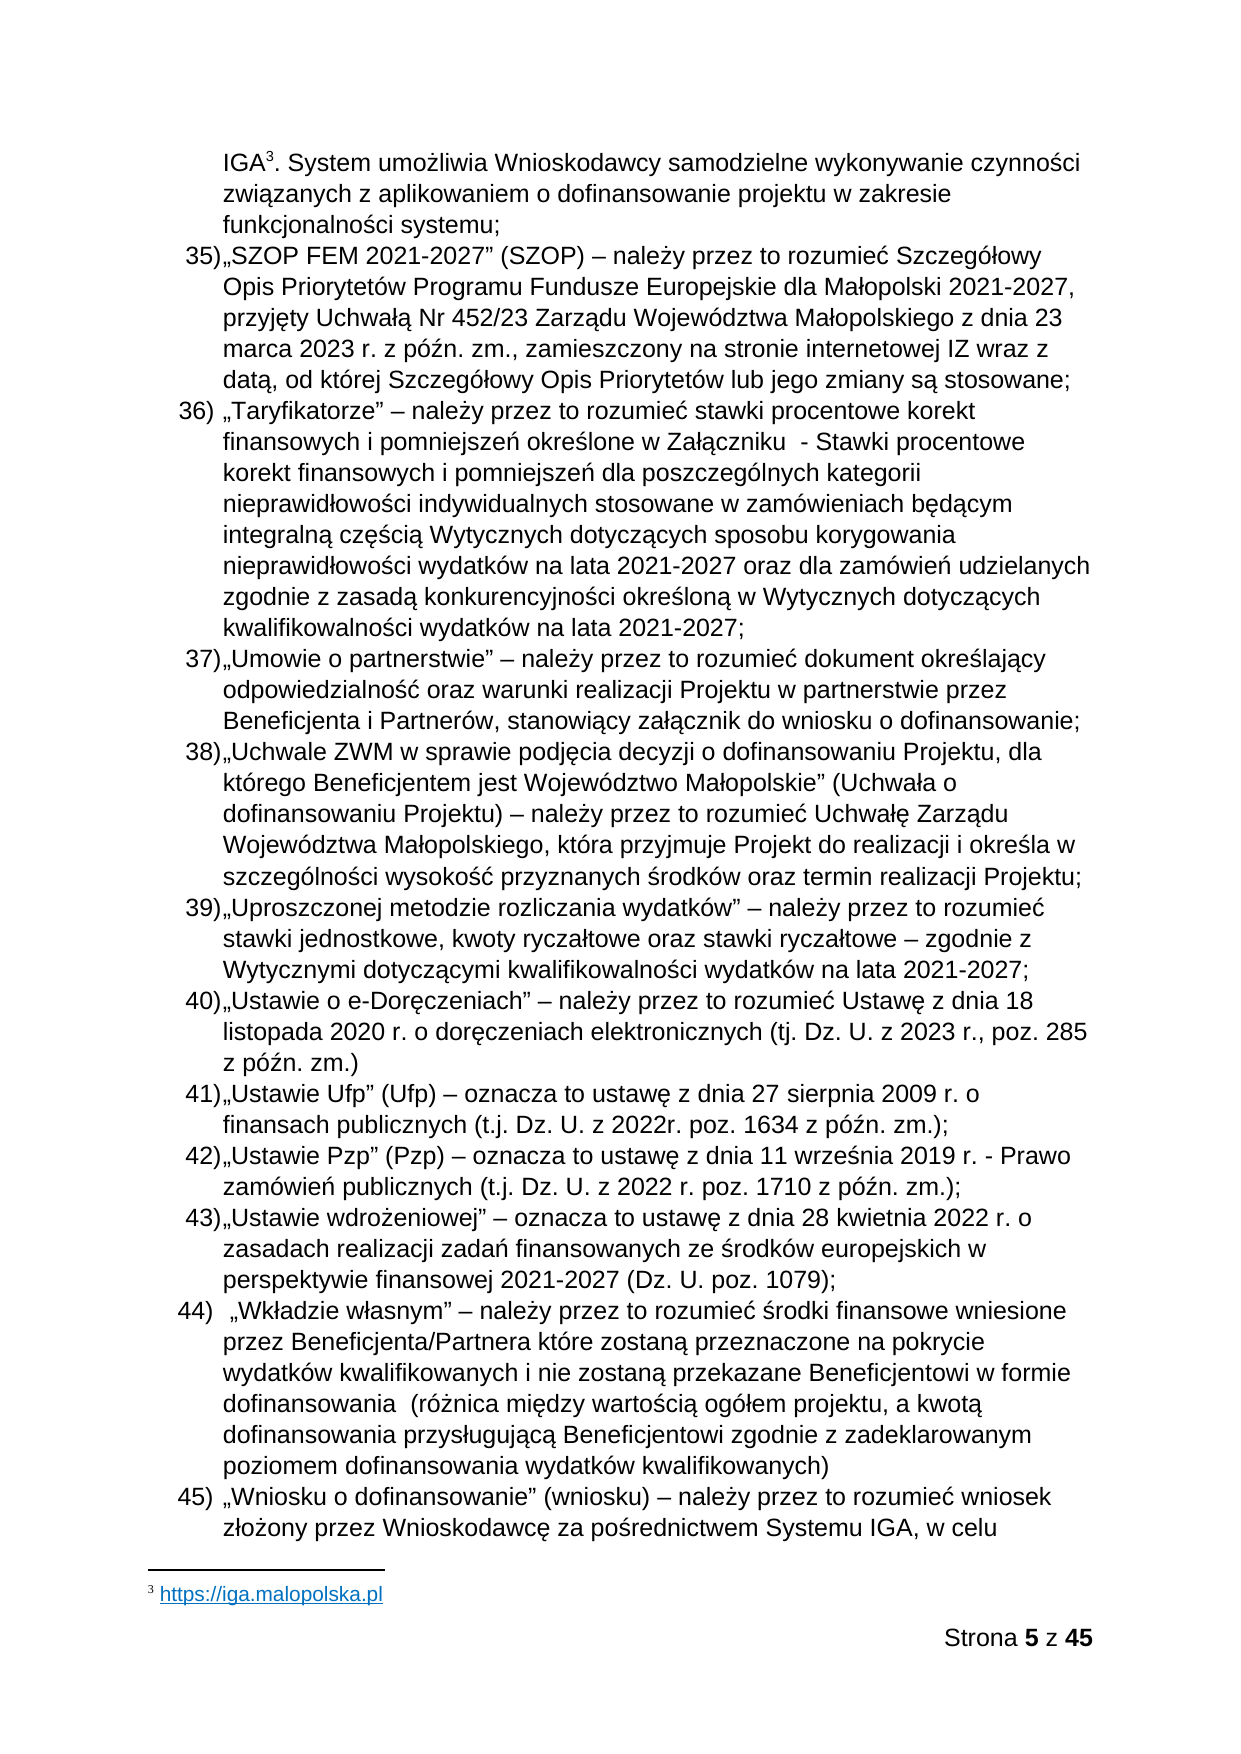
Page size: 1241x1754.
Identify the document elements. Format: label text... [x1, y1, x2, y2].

subtitle „Taryfikatorze” – należy przez to rozumieć stawki procentowe korekt finansowych i pomniejszeń określone w Załączniku - Stawki procentowe korekt finansowych i pomniejszeń dla poszczególnych kategorii nieprawidłowości indywidualnych stosowane w zamówieniach będącym integralną częścią Wytycznych dotyczących sposobu korygowania nieprawidłowości wydatków na lata 2021-2027 oraz dla zamówień udzielanych zgodnie z zasadą konkurencyjności określoną w Wytycznych dotyczących kwalifikowalności wydatków na lata 2021-2027; [178, 396, 1093, 642]
subtitle „Ustawie o e-Doręczeniach” – należy przez to rozumieć Ustawę z dnia 18 listopada 2020 r. o doręczeniach elektronicznych (tj. Dz. U. z 2023 r., poz. 285 z późn. zm.) [185, 986, 1093, 1077]
subtitle „SZOP FEM 2021-2027” (SZOP) – należy przez to rozumieć Szczegółowy Opis Priorytetów Programu Fundusze Europejskie dla Małopolski 2021-2027, przyjęty Uchwałą Nr 452/23 Zarządu Województwa Małopolskiego z dnia 23 marca 2023 r. z późn. zm., zamieszczony na stronie internetowej IZ wraz z datą, od której Szczegółowy Opis Priorytetów lub jego zmiany są stosowane; [185, 241, 1093, 394]
subtitle „Uproszczonej metodzie rozliczania wydatków” – należy przez to rozumieć stawki jednostkowe, kwoty ryczałtowe oraz stawki ryczałtowe – zgodnie z Wytycznymi dotyczącymi kwalifikowalności wydatków na lata 2021-2027; [185, 893, 1093, 983]
subtitle „Ustawie Ufp” (Ufp) – oznacza to ustawę z dnia 27 sierpnia 2009 r. o finansach publicznych (t.j. Dz. U. z 2022r. poz. 1634 z późn. zm.); [185, 1079, 1093, 1139]
subtitle „Ustawie Pzp” (Pzp) – oznacza to ustawę z dnia 11 września 2019 r. - Prawo zamówień publicznych (t.j. Dz. U. z 2022 r. poz. 1710 z późn. zm.); [185, 1141, 1093, 1201]
subtitle „Umowie o partnerstwie” – należy przez to rozumieć dokument określający odpowiedzialność oraz warunki realizacji Projektu w partnerstwie przez Beneficjenta i Partnerów, stanowiący załącznik do wniosku o dofinansowanie; [185, 644, 1093, 735]
subtitle „Uchwale ZWM w sprawie podjęcia decyzji o dofinansowaniu Projektu, dla którego Beneficjentem jest Województwo Małopolskie” (Uchwała o dofinansowaniu Projektu) – należy przez to rozumieć Uchwałę Zarządu Województwa Małopolskiego, która przyjmuje Projekt do realizacji i określa w szczególności wysokość przyznanych środków oraz termin realizacji Projektu; [185, 737, 1093, 890]
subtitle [177, 1482, 1093, 1542]
subtitle „Wkładzie własnym” – należy przez to rozumieć środki finansowe wniesione przez Beneficjenta/Partnera które zostaną przeznaczone na pokrycie wydatków kwalifikowanych i nie zostaną przekazane Beneficjentowi w formie dofinansowania (różnica między wartością ogółem projektu, a kwotą dofinansowania przysługującą Beneficjentowi zgodnie z zadeklarowanym poziomem dofinansowania wydatków kwalifikowanych) [177, 1296, 1093, 1480]
subtitle „Ustawie wdrożeniowej” – oznacza to ustawę z dnia 28 kwietnia 2022 r. o zasadach realizacji zadań finansowanych ze środków europejskich w perspektywie finansowej 2021-2027 (Dz. U. poz. 1079); [185, 1203, 1093, 1294]
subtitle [185, 148, 1093, 238]
